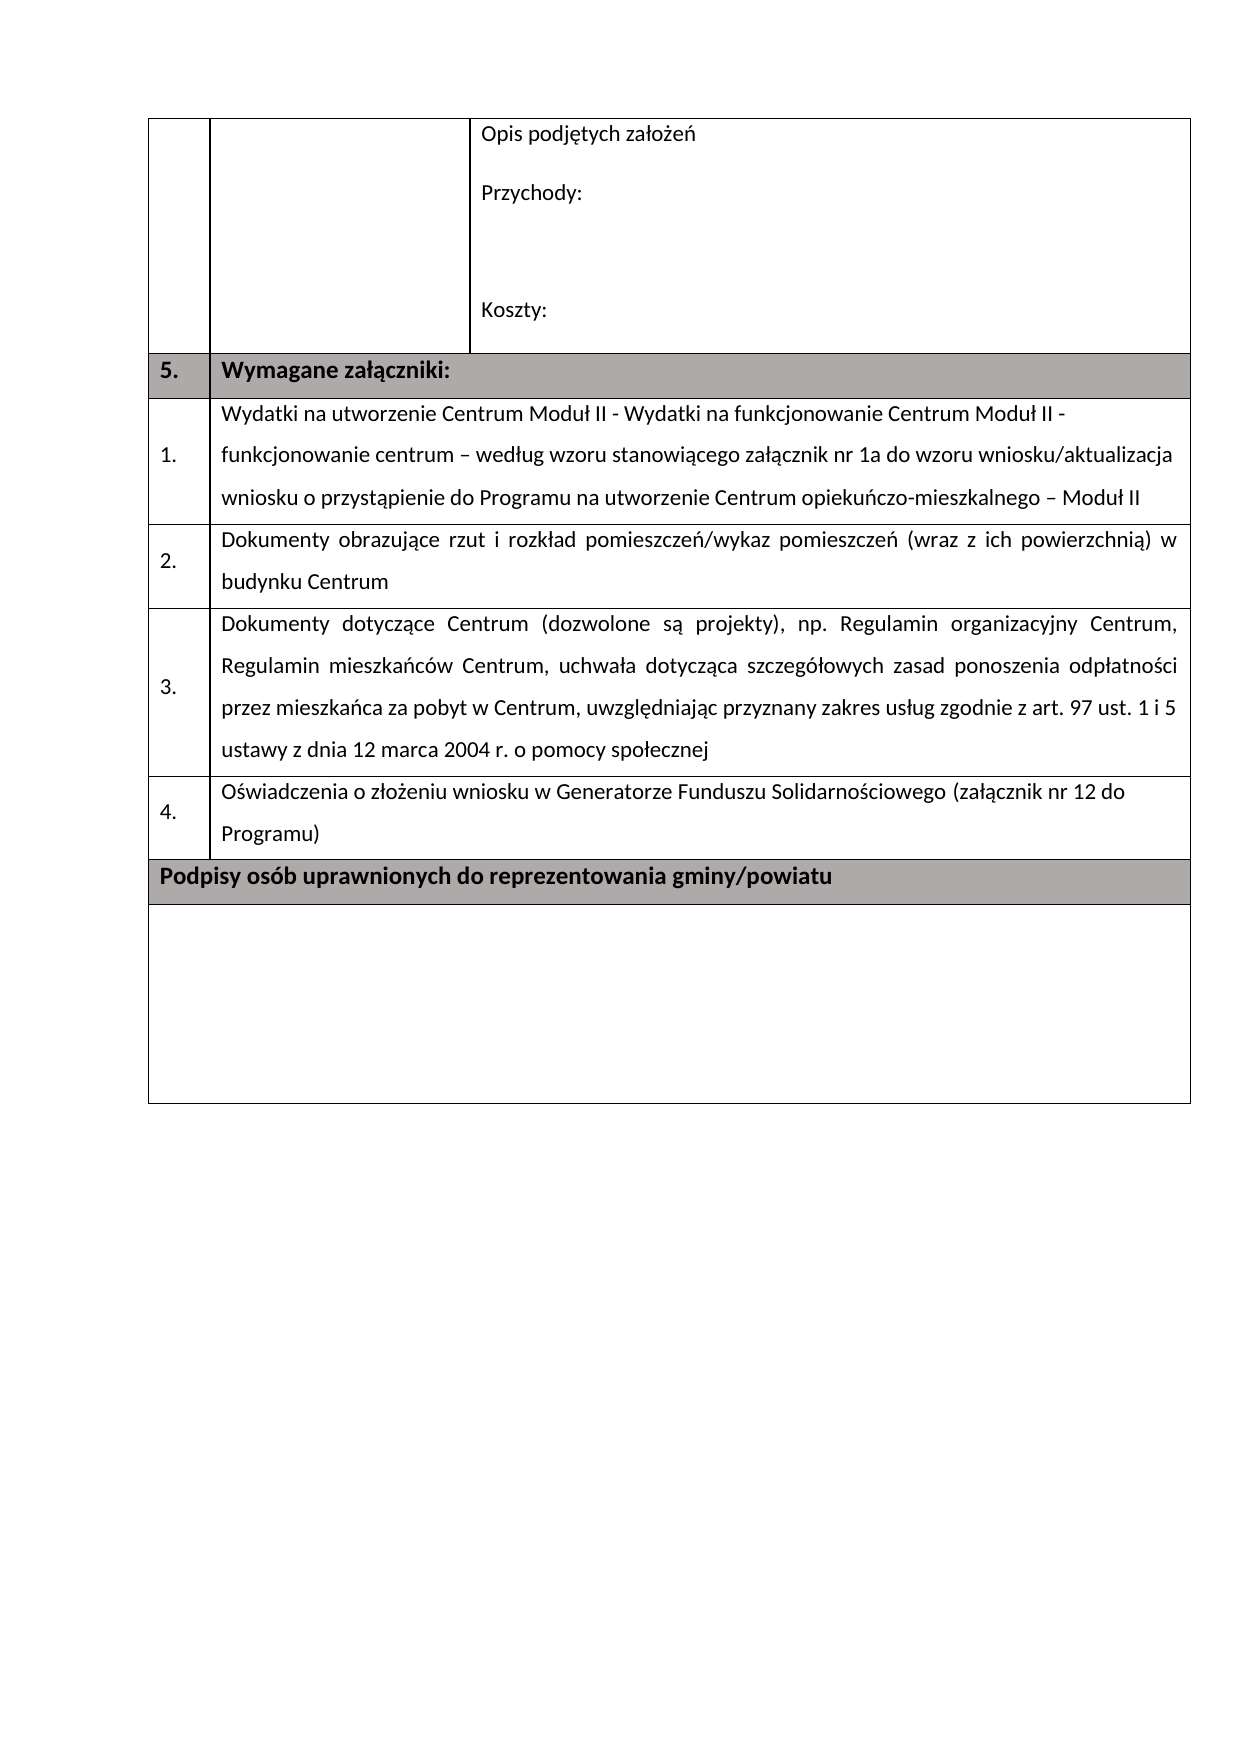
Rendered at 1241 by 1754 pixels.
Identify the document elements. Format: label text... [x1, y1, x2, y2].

table_cell Dokumenty obrazujące rzut i rozkład pomieszczeń/wykaz pomieszczeń (wraz z ich powierzchnią) w budynku Centrum [211, 525, 1190, 608]
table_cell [471, 119, 1190, 353]
table_cell 3. [149, 609, 209, 776]
table_cell b) [149, 119, 209, 353]
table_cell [211, 119, 469, 353]
table_cell 4. [149, 777, 209, 859]
table_cell Oświadczenia o złożeniu wniosku w Generatorze Funduszu Solidarnościowego (załącznik nr 12 do Programu) [211, 777, 1190, 859]
table_cell Wymagane załączniki: [211, 354, 1190, 398]
table_cell 2. [149, 525, 209, 608]
table_cell Podpisy osób uprawnionych do reprezentowania gminy/powiatu [149, 860, 1190, 904]
table_cell Wydatki na utworzenie Centrum Moduł II - Wydatki na funkcjonowanie Centrum Moduł II - funkcjonowanie centrum – według wzoru stanowiącego załącznik nr 1a do wzoru wniosku/aktualizacja wniosku o przystąpienie do Programu na utworzenie Centrum opiekuńczo-mieszkalnego – Moduł II [211, 399, 1190, 524]
table_cell 5. [149, 354, 209, 398]
table_cell [149, 905, 1190, 1103]
table_cell 1. [149, 399, 209, 524]
table_cell Dokumenty dotyczące Centrum (dozwolone są projekty), np. Regulamin organizacyjny Centrum, Regulamin mieszkańców Centrum, uchwała dotycząca szczegółowych zasad ponoszenia odpłatności przez mieszkańca za pobyt w Centrum, uwzględniając przyznany zakres usług zgodnie z art. 97 ust. 1 i 5 ustawy z dnia 12 marca 2004 r. o pomocy społecznej [211, 609, 1190, 776]
